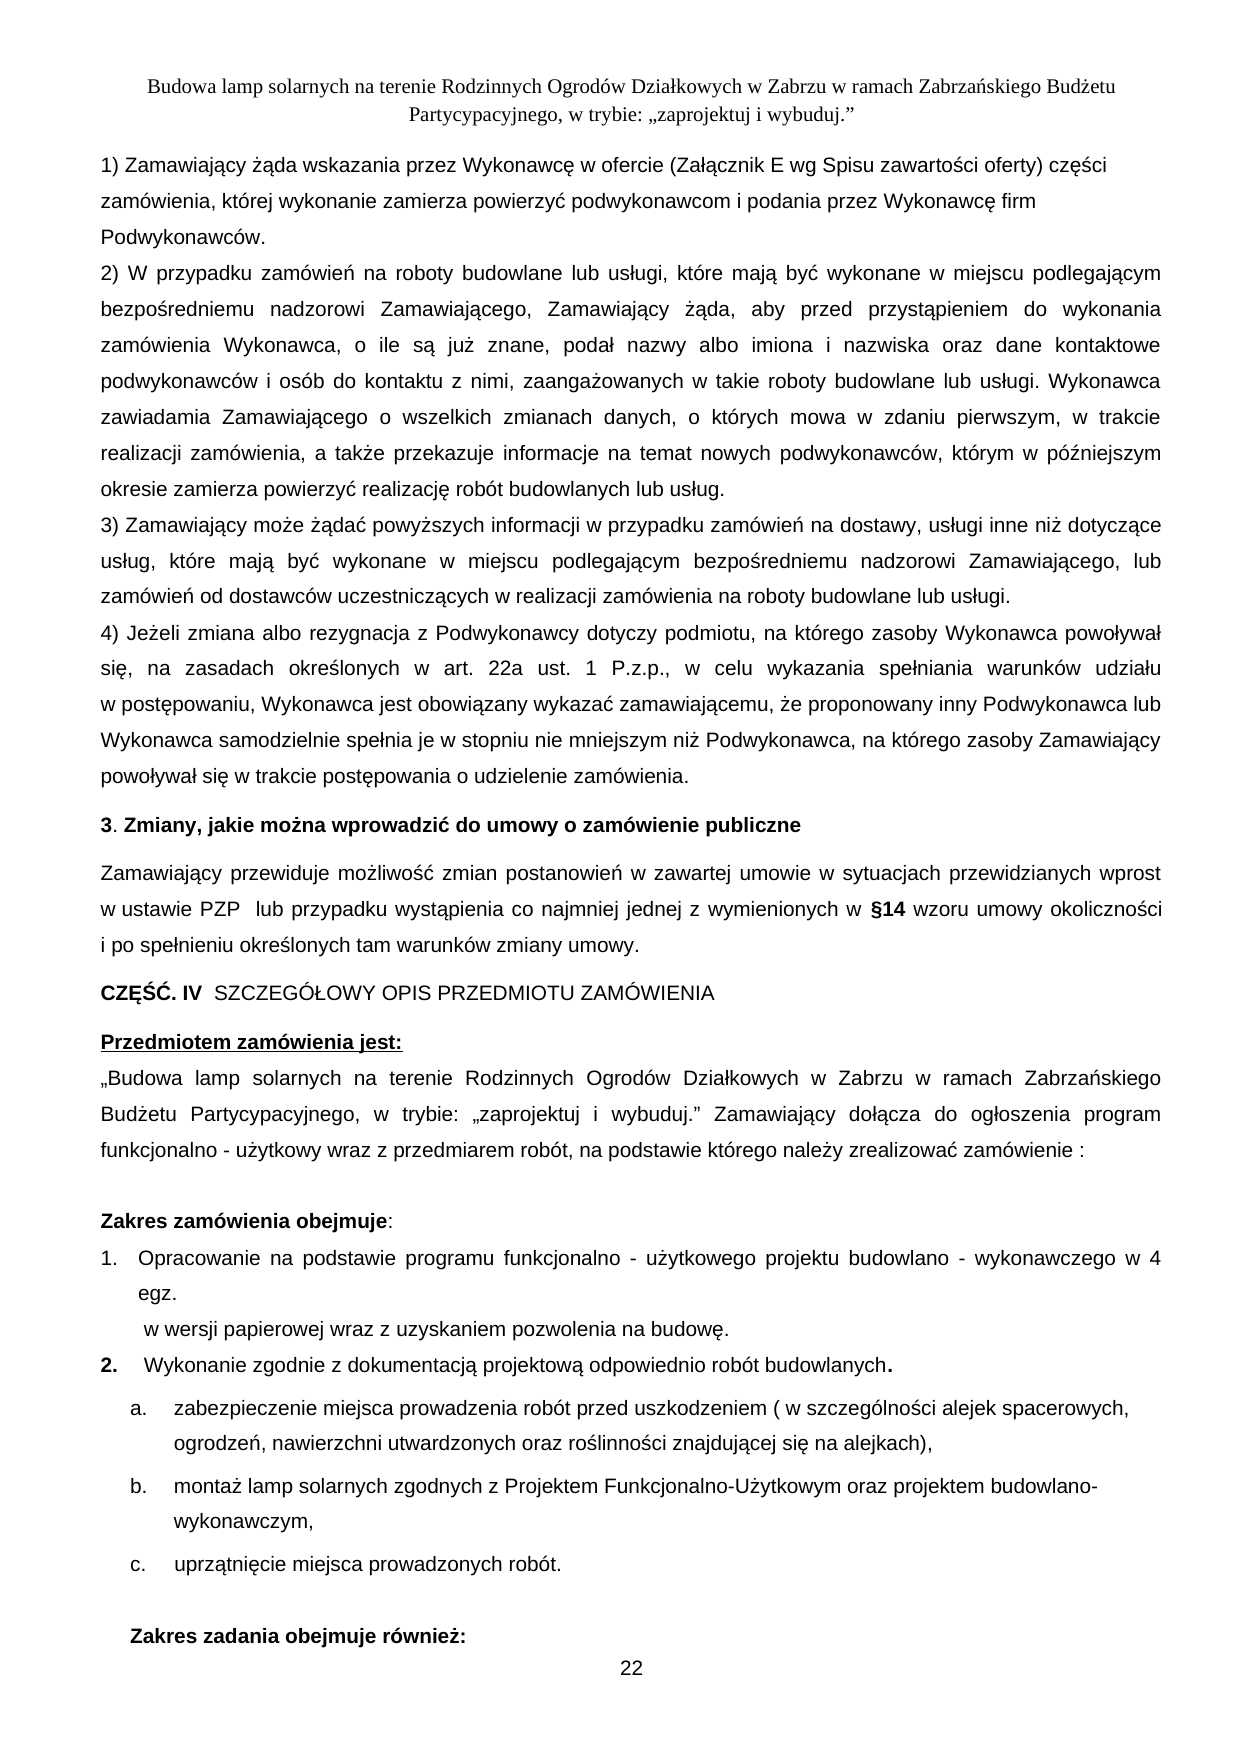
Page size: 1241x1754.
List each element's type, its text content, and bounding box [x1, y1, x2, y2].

list Opracowanie na podstawie programu funkcjonalno - użytkowego projektu budowlano - wykonawczego w 4 egz. w wersji papierowej wraz z uzyskaniem pozwolenia na budowę. [100, 1245, 1162, 1341]
text „Budowa lamp solarnych na terenie Rodzinnych Ogrodów Działkowych w Zabrzu w ramach Zabrzańskiego Budżetu Partycypacyjnego, w trybie: „zaprojektuj i wybuduj.” Zamawiający dołącza do ogłoszenia program funkcjonalno - użytkowy wraz z przedmiarem robót, na podstawie którego należy zrealizować zamówienie : [100, 1066, 1162, 1161]
text Zakres zamówienia obejmuje: [100, 1209, 1162, 1233]
text a. zabezpieczenie miejsca prowadzenia robót przed uszkodzeniem ( w szczególności alejek spacerowych, ogrodzeń, nawierzchni utwardzonych oraz roślinności znajdującej się na alejkach), [130, 1395, 1162, 1455]
text 4) Jeżeli zmiana albo rezygnacja z Podwykonawcy dotyczy podmiotu, na którego zasoby Wykonawca powoływał się, na zasadach określonych w art. 22a ust. 1 P.z.p., w celu wykazania spełniania warunków udziału w postępowaniu, Wykonawca jest obowiązany wykazać zamawiającemu, że proponowany inny Podwykonawca lub Wykonawca samodzielnie spełnia je w stopniu nie mniejszym niż Podwykonawca, na którego zasoby Zamawiający powoływał się w trakcie postępowania o udzielenie zamówienia. [100, 620, 1162, 788]
text 2) W przypadku zamówień na roboty budowlane lub usługi, które mają być wykonane w miejscu podlegającym bezpośredniemu nadzorowi Zamawiającego, Zamawiający żąda, aby przed przystąpieniem do wykonania zamówienia Wykonawca, o ile są już znane, podał nazwy albo imiona i nazwiska oraz dane kontaktowe podwykonawców i osób do kontaktu z nimi, zaangażowanych w takie roboty budowlane lub usługi. Wykonawca zawiadamia Zamawiającego o wszelkich zmianach danych, o których mowa w zdaniu pierwszym, w trakcie realizacji zamówienia, a także przekazuje informacje na temat nowych podwykonawców, którym w późniejszym okresie zamierza powierzyć realizację robót budowlanych lub usług. [100, 261, 1162, 501]
text Przedmiotem zamówienia jest: [100, 1030, 1162, 1054]
text c. uprzątnięcie miejsca prowadzonych robót. [130, 1552, 1162, 1576]
list Wykonanie zgodnie z dokumentacją projektową odpowiednio robót budowlanych. [100, 1353, 1162, 1377]
text 1) Zamawiający żąda wskazania przez Wykonawcę w ofercie (Załącznik E wg Spisu zawartości oferty) części zamówienia, której wykonanie zamierza powierzyć podwykonawcom i podania przez Wykonawcę firm Podwykonawców. [100, 153, 1162, 249]
text Zakres zadania obejmuje również: [130, 1623, 1162, 1647]
text Zamawiający przewiduje możliwość zmian postanowień w zawartej umowie w sytuacjach przewidzianych wprost w ustawie PZP lub przypadku wystąpienia co najmniej jednej z wymienionych w §14 wzoru umowy okoliczności i po spełnieniu określonych tam warunków zmiany umowy. [100, 861, 1162, 957]
text 3. Zmiany, jakie można wprowadzić do umowy o zamówienie publiczne [100, 812, 1162, 836]
text b. montaż lamp solarnych zgodnych z Projektem Funkcjonalno-Użytkowym oraz projektem budowlano-wykonawczym, [130, 1473, 1162, 1533]
text CZĘŚĆ. IV SZCZEGÓŁOWY OPIS PRZEDMIOTU ZAMÓWIENIA [100, 981, 1162, 1005]
text 3) Zamawiający może żądać powyższych informacji w przypadku zamówień na dostawy, usługi inne niż dotyczące usług, które mają być wykonane w miejscu podlegającym bezpośredniemu nadzorowi Zamawiającego, lub zamówień od dostawców uczestniczących w realizacji zamówienia na roboty budowlane lub usługi. [100, 512, 1162, 608]
